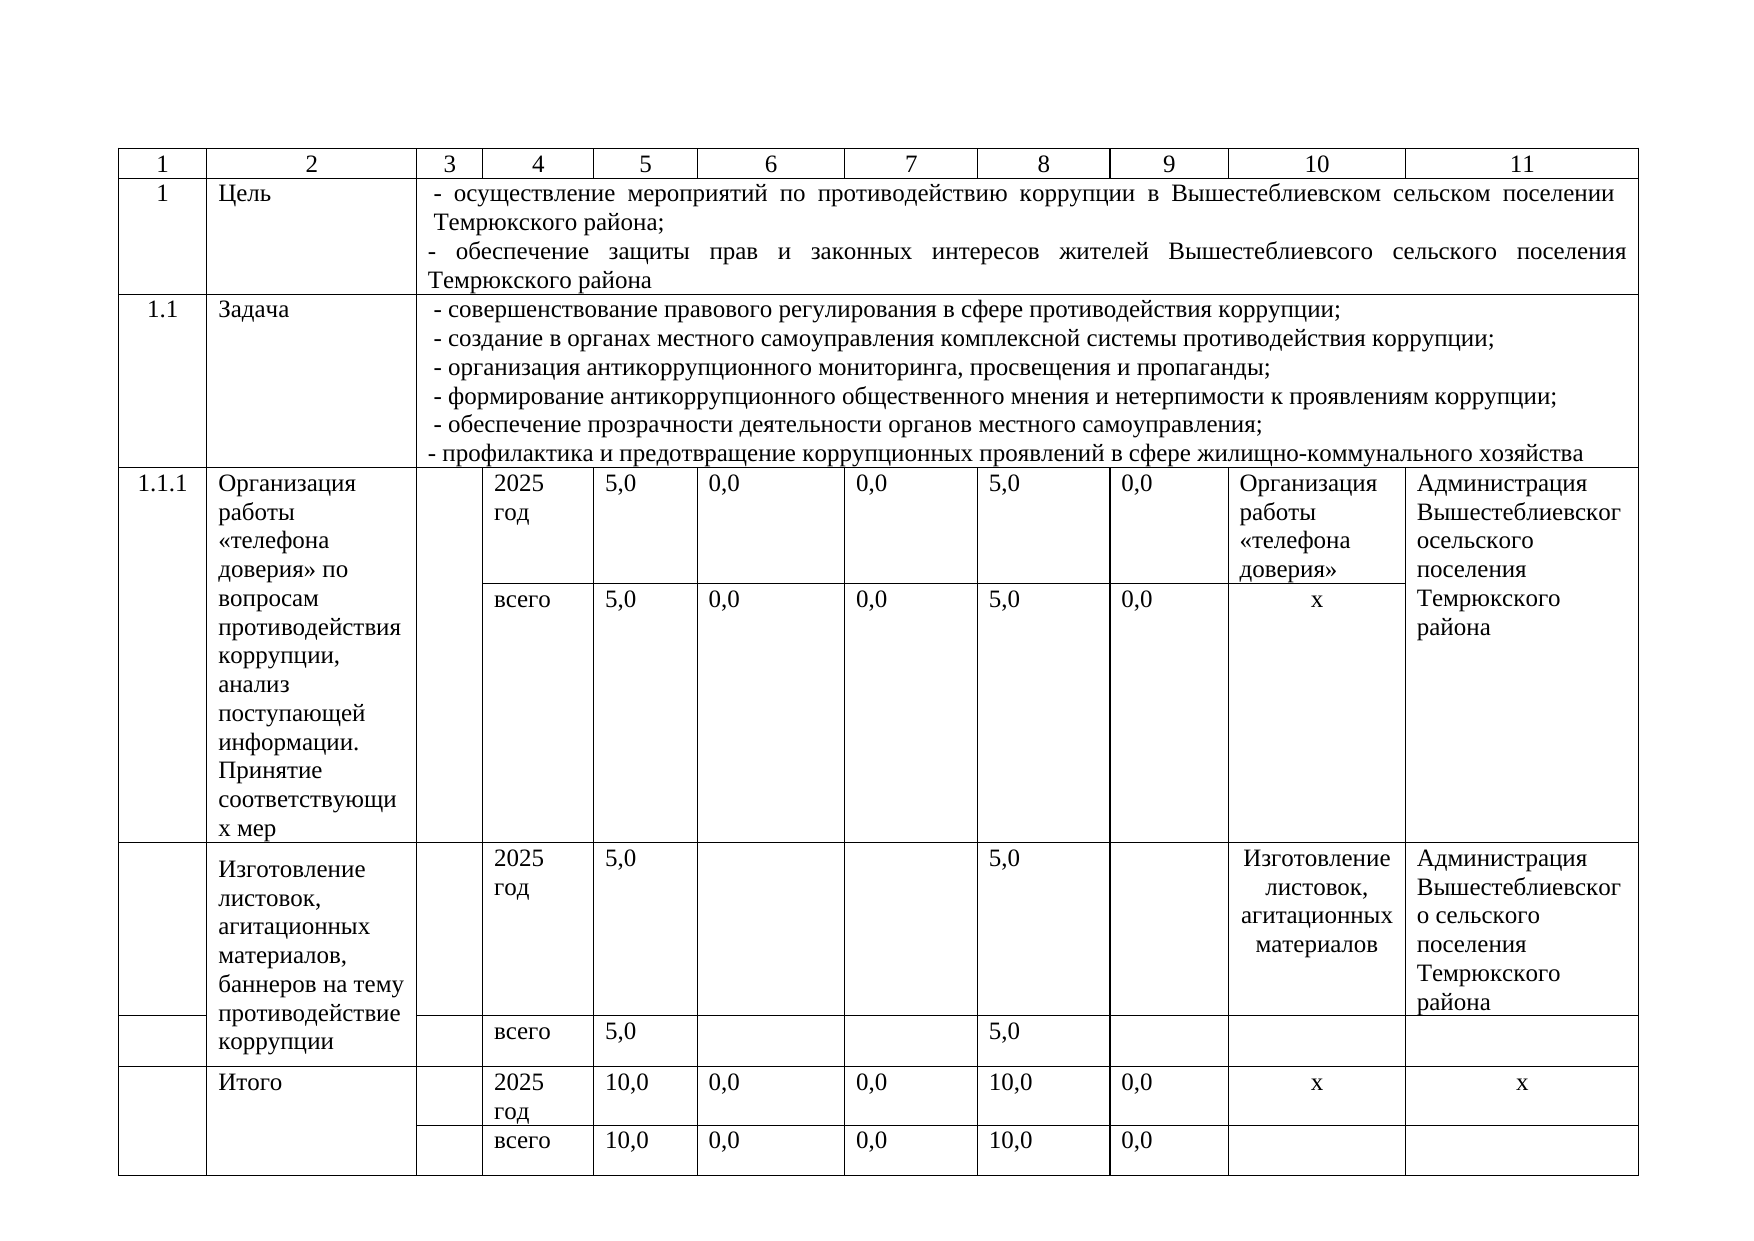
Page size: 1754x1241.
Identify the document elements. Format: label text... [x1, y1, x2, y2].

table_cell 5,0 [978, 843, 1109, 1015]
table_cell 0,0 [1111, 1126, 1228, 1175]
table_cell - совершенствование правового регулирования в сфере противодействия коррупции; - создание в органах местного самоуправления комплексной системы противодействия коррупции; - организация антикоррупционного мониторинга, просвещения и пропаганды; - формирование антикоррупционного общественного мнения и нетерпимости к проявлениям коррупции; - обеспечение прозрачности деятельности органов местного самоуправления; - профилактика и предотвращение коррупционных проявлений в сфере жилищно-коммунального хозяйства [417, 295, 1638, 467]
table_cell 10,0 [978, 1126, 1109, 1175]
table_cell Цель [207, 179, 416, 293]
table_header 10 [1229, 149, 1405, 177]
table_cell Изготовление листовок, агитационных материалов [1229, 843, 1405, 1015]
table_cell 0,0 [1111, 468, 1228, 583]
table_header 7 [845, 149, 977, 177]
table_cell [1406, 1016, 1638, 1066]
table_cell Задача [207, 295, 416, 467]
table_cell 5,0 [594, 468, 697, 583]
table_header 4 [483, 149, 593, 177]
table_cell х [1406, 1067, 1638, 1124]
table_cell 2025 год [483, 468, 593, 583]
table_cell 0,0 [698, 584, 844, 842]
table_cell 5,0 [978, 584, 1109, 842]
table_header 6 [698, 149, 844, 177]
table_header 11 [1406, 149, 1638, 177]
table_cell всего [483, 1016, 593, 1066]
table_cell [417, 843, 482, 1015]
table_header 5 [594, 149, 697, 177]
table_cell Администрация Вышестеблиевского сельского поселения Темрюкского района [1406, 843, 1638, 1015]
table_cell 0,0 [698, 1067, 844, 1124]
table_cell 0,0 [845, 584, 977, 842]
table_header 1 [119, 149, 206, 177]
table_cell [417, 1016, 482, 1066]
table_cell 10,0 [594, 1126, 697, 1175]
table_cell - осуществление мероприятий по противодействию коррупции в Вышестеблиевском сельском поселении Темрюкского района; - обеспечение защиты прав и законных интересов жителей Вышестеблиевсого сельского поселения Темрюкского района [417, 179, 1638, 293]
table_cell [417, 1126, 482, 1175]
table_cell 5,0 [594, 843, 697, 1015]
table_cell 1.1 [119, 295, 206, 467]
table_cell всего [483, 1126, 593, 1175]
table_cell Организация работы «телефона доверия» [1229, 468, 1405, 583]
table_cell [698, 1016, 844, 1066]
table_cell [119, 1016, 206, 1066]
table_cell [119, 1067, 206, 1175]
table_cell 0,0 [845, 468, 977, 583]
table_cell всего [483, 584, 593, 842]
table_cell х [1229, 584, 1405, 842]
table_cell [119, 843, 206, 1015]
table_header 3 [417, 149, 482, 177]
table_cell [698, 843, 844, 1015]
table_cell 0,0 [698, 468, 844, 583]
table_cell [417, 468, 482, 842]
table_cell 0,0 [698, 1126, 844, 1175]
table_cell 1.1.1 [119, 468, 206, 842]
table_cell 5,0 [594, 1016, 697, 1066]
table_cell [1111, 1016, 1228, 1066]
table_cell 2025 год [483, 843, 593, 1015]
table_cell 0,0 [1111, 584, 1228, 842]
table_cell 0,0 [845, 1067, 977, 1124]
table_cell Итого [207, 1067, 416, 1175]
table_cell х [1229, 1067, 1405, 1124]
table_cell 0,0 [1111, 1067, 1228, 1124]
table_cell 1 [119, 179, 206, 293]
table_cell 10,0 [978, 1067, 1109, 1124]
table_cell [1229, 1126, 1405, 1175]
table_cell 5,0 [978, 468, 1109, 583]
table_cell [1111, 843, 1228, 1015]
table_cell [845, 1016, 977, 1066]
table_cell [1406, 1126, 1638, 1175]
table_cell Администрация Вышестеблиевскогосельского поселения Темрюкского района [1406, 468, 1638, 842]
table_cell 5,0 [594, 584, 697, 842]
table_cell 2025 год [483, 1067, 593, 1124]
table_cell 0,0 [845, 1126, 977, 1175]
table_cell 10,0 [594, 1067, 697, 1124]
table_cell Организация работы «телефона доверия» по вопросам противодействия коррупции, анализ поступающей информации. Принятие соответствующих мер [207, 468, 416, 842]
table_cell 5,0 [978, 1016, 1109, 1066]
table_cell [1229, 1016, 1405, 1066]
table_header 2 [207, 149, 416, 177]
table_cell [845, 843, 977, 1015]
table_cell Изготовление листовок, агитационных материалов, баннеров на тему противодействие коррупции [207, 843, 416, 1066]
table_cell [417, 1067, 482, 1124]
table_header 8 [978, 149, 1109, 177]
table_header 9 [1111, 149, 1228, 177]
